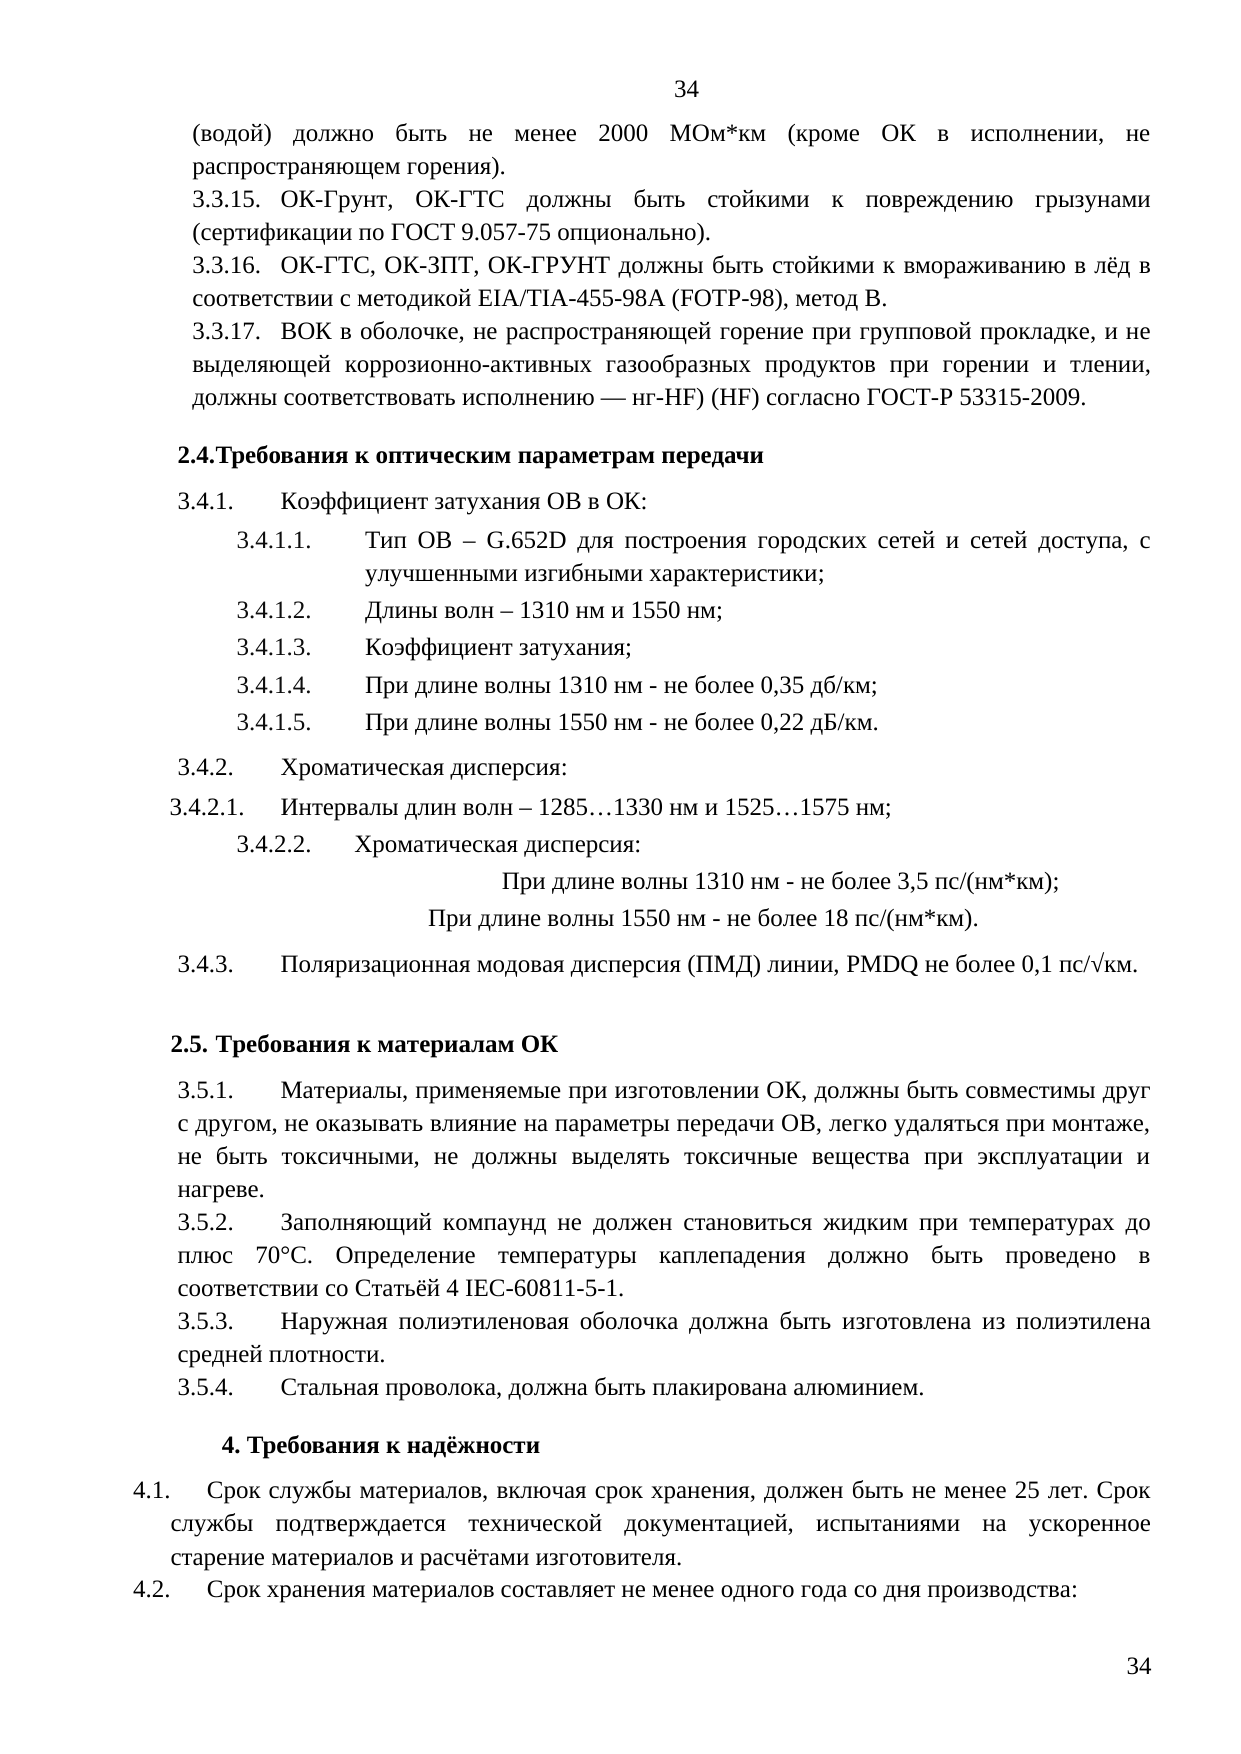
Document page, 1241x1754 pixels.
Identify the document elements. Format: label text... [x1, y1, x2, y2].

list Хроматическая дисперсия: [177, 752, 1152, 781]
text При длине волны 1550 нм - не более 18 пс/(нм*км). [236, 903, 1152, 932]
text 4. Требования к надёжности [133, 1430, 1152, 1459]
list При длине волны 1550 нм - не более 0,22 дБ/км. [236, 707, 1152, 736]
list Стальная проволока, должна быть плакирована алюминием. [177, 1372, 1152, 1401]
list Требования к материалам ОК [170, 1029, 1152, 1058]
list Длины волн – 1310 нм и 1550 нм; [236, 595, 1152, 624]
list Тип ОВ – G.652D для построения городских сетей и сетей доступа, с улучшенными изгибными характеристики; [236, 525, 1152, 587]
list ОК-Грунт, ОК-ГТС должны быть стойкими к повреждению грызунами (сертификации по ГОСТ 9.057-75 опционально). [192, 184, 1152, 246]
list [192, 118, 1152, 180]
list Материалы, применяемые при изготовлении ОК, должны быть совместимы друг с другом, не оказывать влияние на параметры передачи ОВ, легко удаляться при монтаже, не быть токсичными, не должны выделять токсичные вещества при эксплуатации и нагреве. [177, 1075, 1152, 1203]
list Требования к оптическим параметрам передачи [177, 440, 1152, 469]
list Наружная полиэтиленовая оболочка должна быть изготовлена из полиэтилена средней плотности. [177, 1306, 1152, 1368]
list ОК-ГТС, ОК-ЗПТ, ОК-ГРУНТ должны быть стойкими к вмораживанию в лёд в соответствии с методикой EIA/TIA-455-98A (FOTP-98), метод B. [192, 250, 1152, 312]
list Коэффициент затухания ОВ в ОК: [177, 486, 1152, 514]
list ВОК в оболочке, не распространяющей горение при групповой прокладке, и не выделяющей коррозионно-активных газообразных продуктов при горении и тлении, должны соответствовать исполнению — нг-HF) (HF) согласно ГОСТ-Р 53315-2009. [192, 316, 1152, 411]
list Коэффициент затухания; [236, 632, 1152, 661]
list Интервалы длин волн – 1285…1330 нм и 1525…1575 нм; [133, 792, 1152, 820]
list Заполняющий компаунд не должен становиться жидким при температурах до плюс 70°С. Определение температуры каплепадения должно быть проведено в соответствии со Статьёй 4 IEC-60811-5-1. [177, 1207, 1152, 1302]
text При длине волны 1310 нм - не более 3,5 пс/(нм*км); [236, 866, 1152, 895]
list Срок службы материалов, включая срок хранения, должен быть не менее 25 лет. Срок службы подтверждается технической документацией, испытаниями на ускоренное старение материалов и расчётами изготовителя. [133, 1476, 1152, 1570]
list При длине волны 1310 нм - не более 0,35 дб/км; [236, 670, 1152, 698]
list Хроматическая дисперсия: [236, 829, 1152, 858]
list Срок хранения материалов составляет не менее одного года со дня производства: [133, 1574, 1152, 1603]
list Поляризационная модовая дисперсия (ПМД) линии, PMDQ не более 0,1 пс/√км. [177, 949, 1152, 977]
